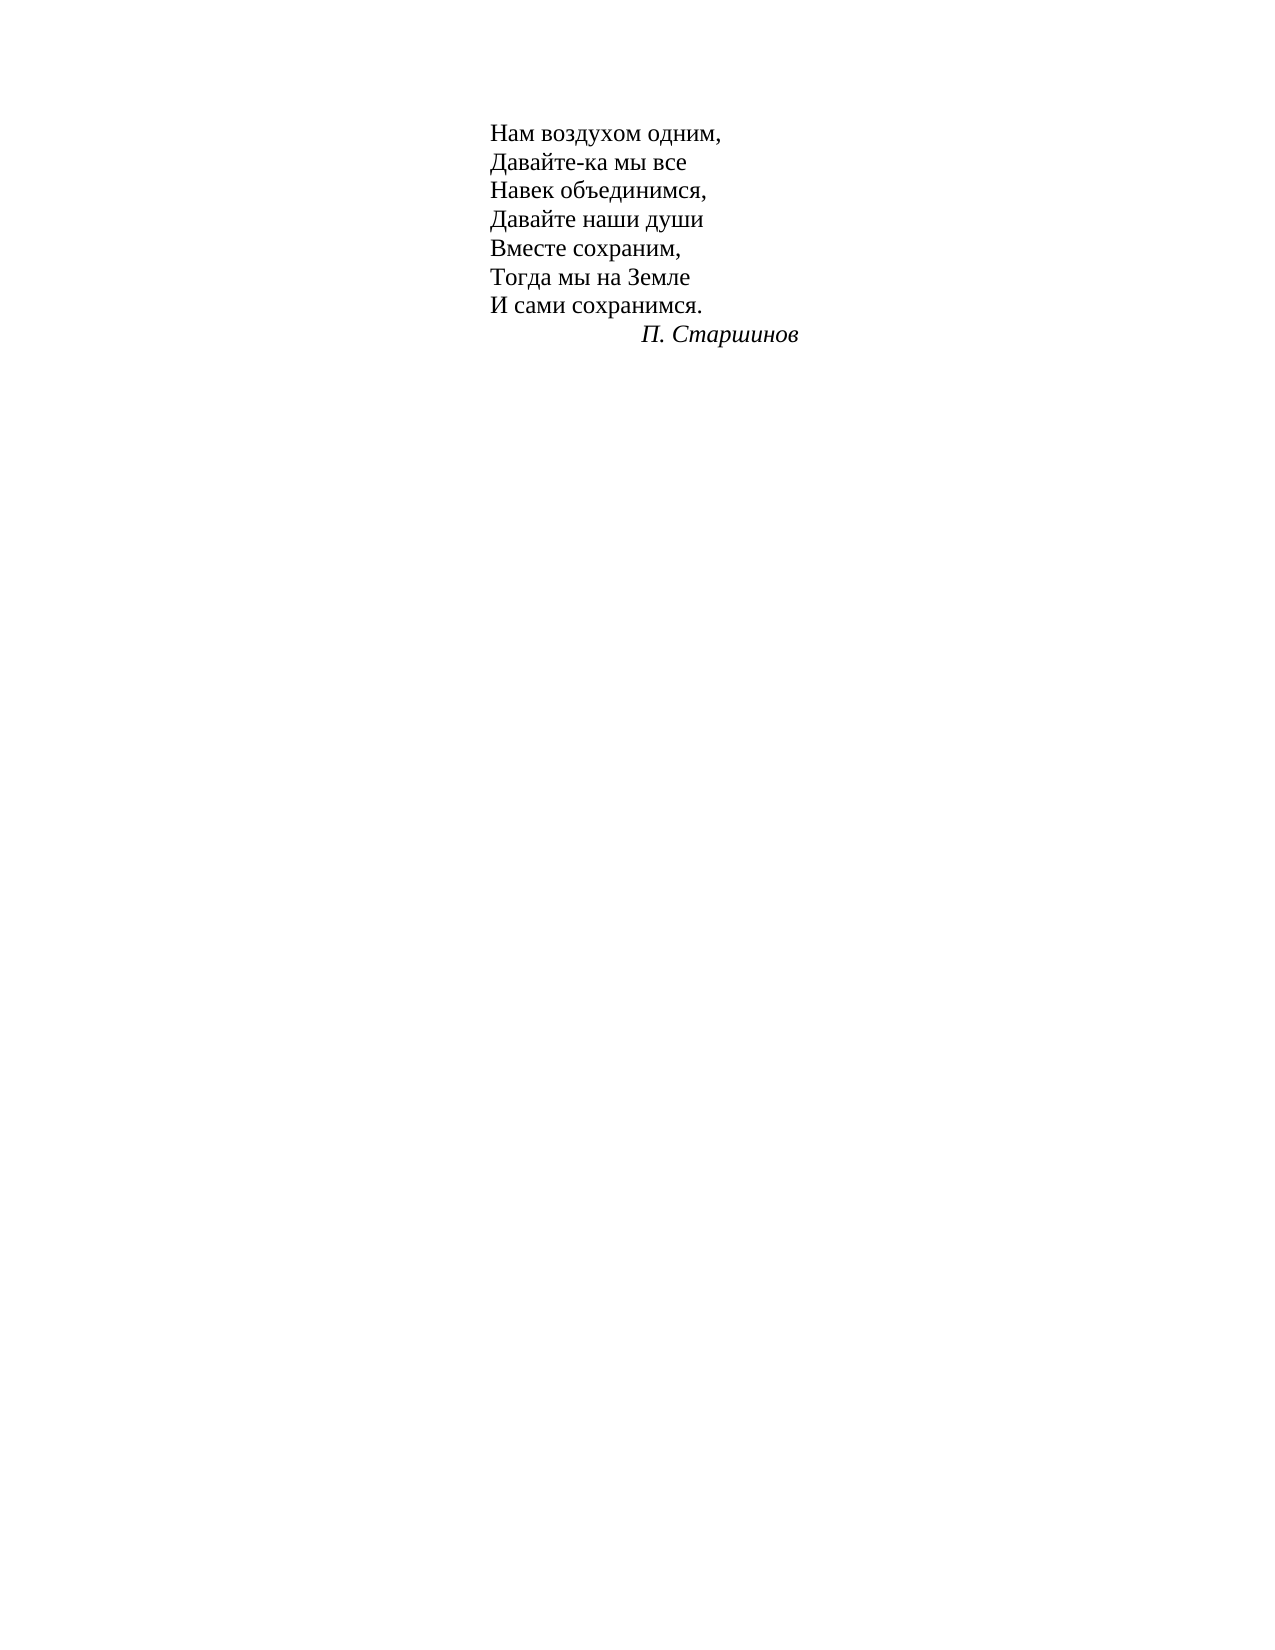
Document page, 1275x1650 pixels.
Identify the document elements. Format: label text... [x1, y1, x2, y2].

text Вместе сохраним, [177, 233, 1186, 262]
text Навек объединимся, [177, 176, 1186, 204]
text П. Старшинов [177, 319, 1186, 348]
text Нам воздухом одним, [177, 118, 1186, 147]
text Тогда мы на Земле [177, 262, 1186, 291]
text Давайте-ка мы все [177, 147, 1186, 176]
text И сами сохранимся. [177, 291, 1186, 319]
text Давайте наши души [177, 204, 1186, 233]
